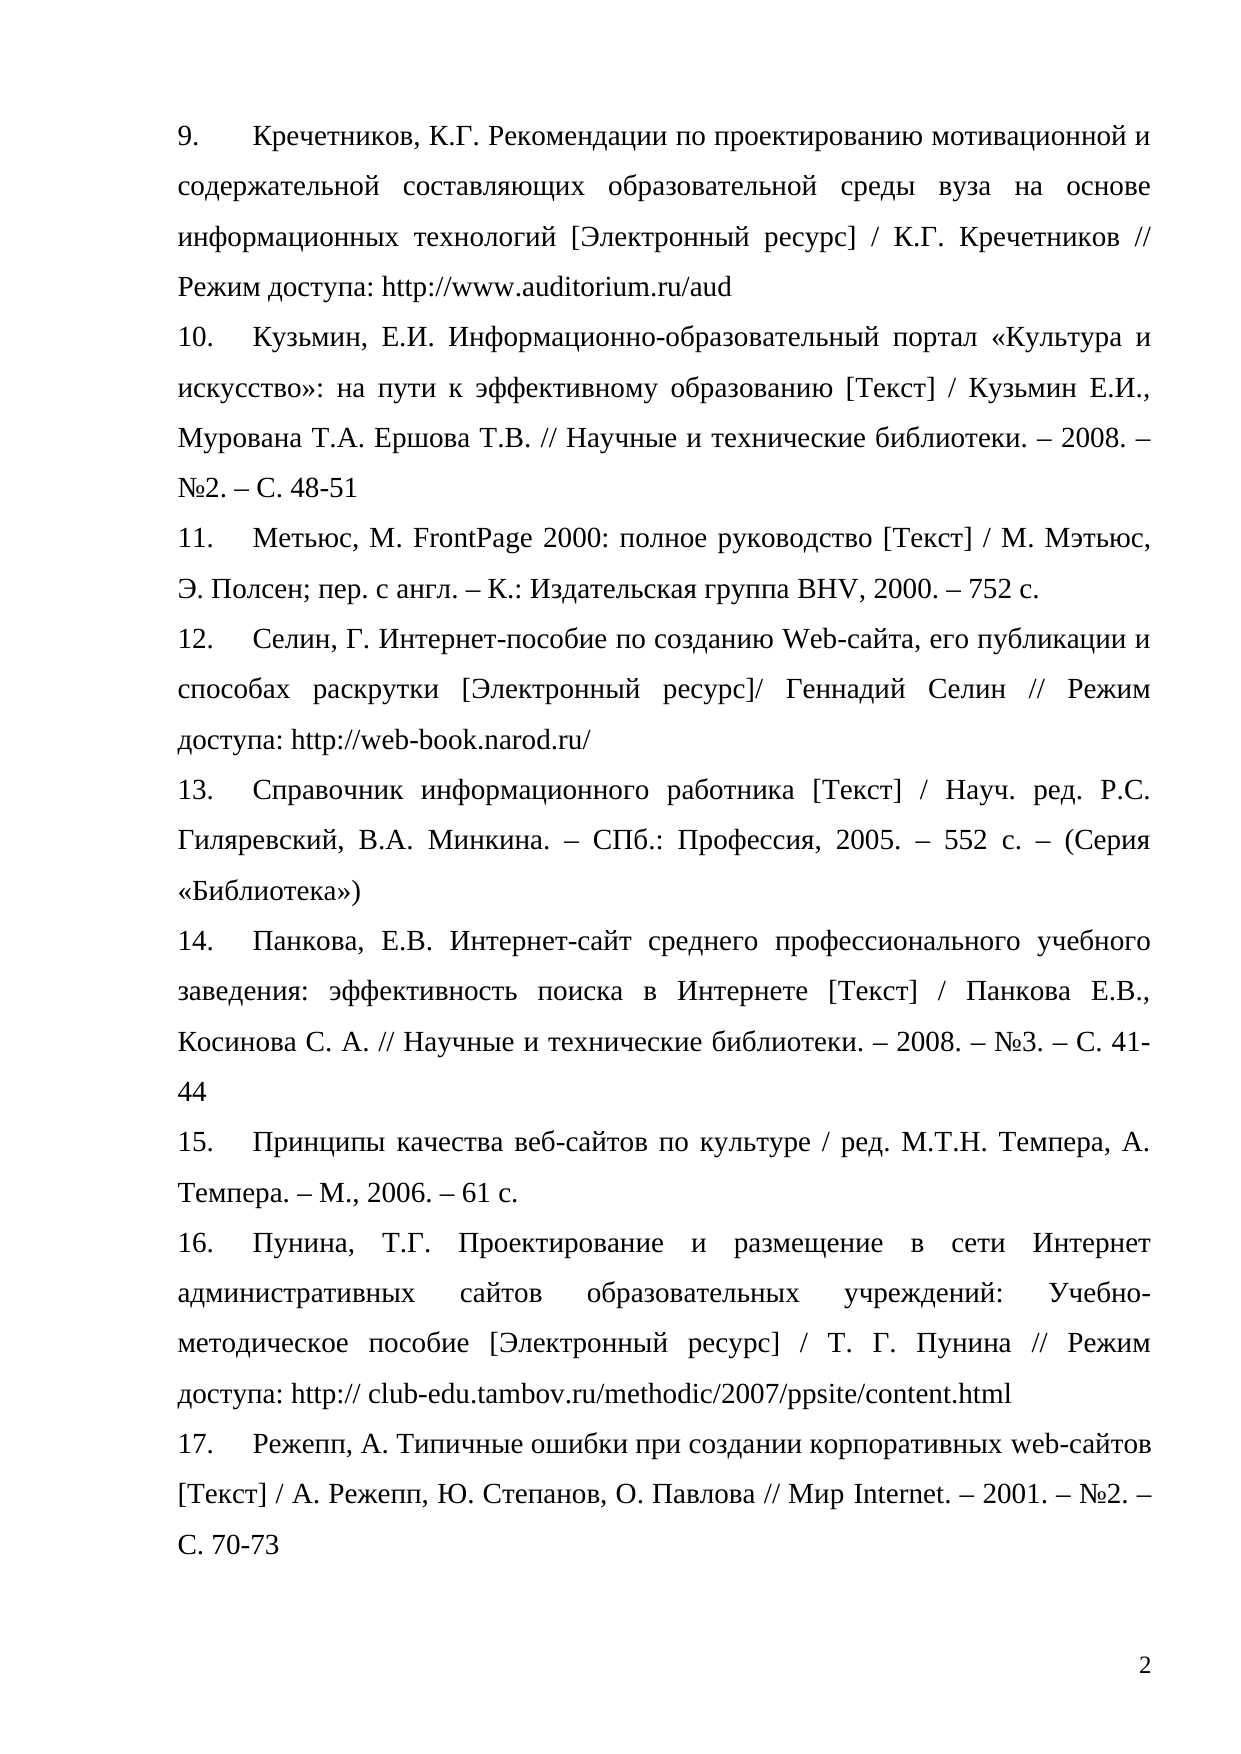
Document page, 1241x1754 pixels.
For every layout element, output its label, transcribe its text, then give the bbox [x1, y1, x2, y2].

list Кречетников, К.Г. Рекомендации по проектированию мотивационной и содержательной составляющих образовательной среды вуза на основе информационных технологий [Электронный ресурс] / К.Г. Кречетников // Режим доступа: http://www.auditorium.ru/aud [177, 118, 1152, 303]
list Справочник информационного работника [Текст] / Науч. ред. Р.С. Гиляревский, В.А. Минкина. – СПб.: Профессия, 2005. – 552 с. – (Серия «Библиотека») [177, 772, 1152, 906]
list Кузьмин, Е.И. Информационно-образовательный портал «Культура и искусство»: на пути к эффективному образованию [Текст] / Кузьмин Е.И., Мурована Т.А. Ершова Т.В. // Научные и технические библиотеки. – 2008. – №2. – С. 48-51 [177, 319, 1152, 504]
list Селин, Г. Интернет-пособие по созданию Web-сайта, его публикации и способах раскрутки [Электронный ресурс]/ Геннадий Селин // Режим доступа: http://web-book.narod.ru/ [177, 621, 1152, 755]
list Принципы качества веб-сайтов по культуре / ред. М.Т.Н. Темпера, А. Темпера. – М., 2006. – 61 с. [177, 1124, 1152, 1208]
list Панкова, Е.В. Интернет-сайт среднего профессионального учебного заведения: эффективность поиска в Интернете [Текст] / Панкова Е.В., Косинова С. А. // Научные и технические библиотеки. – 2008. – №3. – С. 41-44 [177, 923, 1152, 1108]
list Пунина, Т.Г. Проектирование и размещение в сети Интернет административных сайтов образовательных учреждений: Учебно-методическое пособие [Электронный ресурс] / Т. Г. Пунина // Режим доступа: http:// club-edu.tambov.ru/methodic/2007/ppsite/content.html [177, 1225, 1152, 1409]
list Метьюс, М. FrontPage 2000: полное руководство [Текст] / М. Мэтьюс, Э. Полсен; пер. с англ. – К.: Издательская группа BHV, 2000. – 752 c. [177, 521, 1152, 604]
list Режепп, А. Типичные ошибки при создании корпоративных web-сайтов [Текст] / А. Режепп, Ю. Степанов, О. Павлова // Мир Internet. – 2001. – №2. – С. 70-73 [177, 1426, 1152, 1560]
